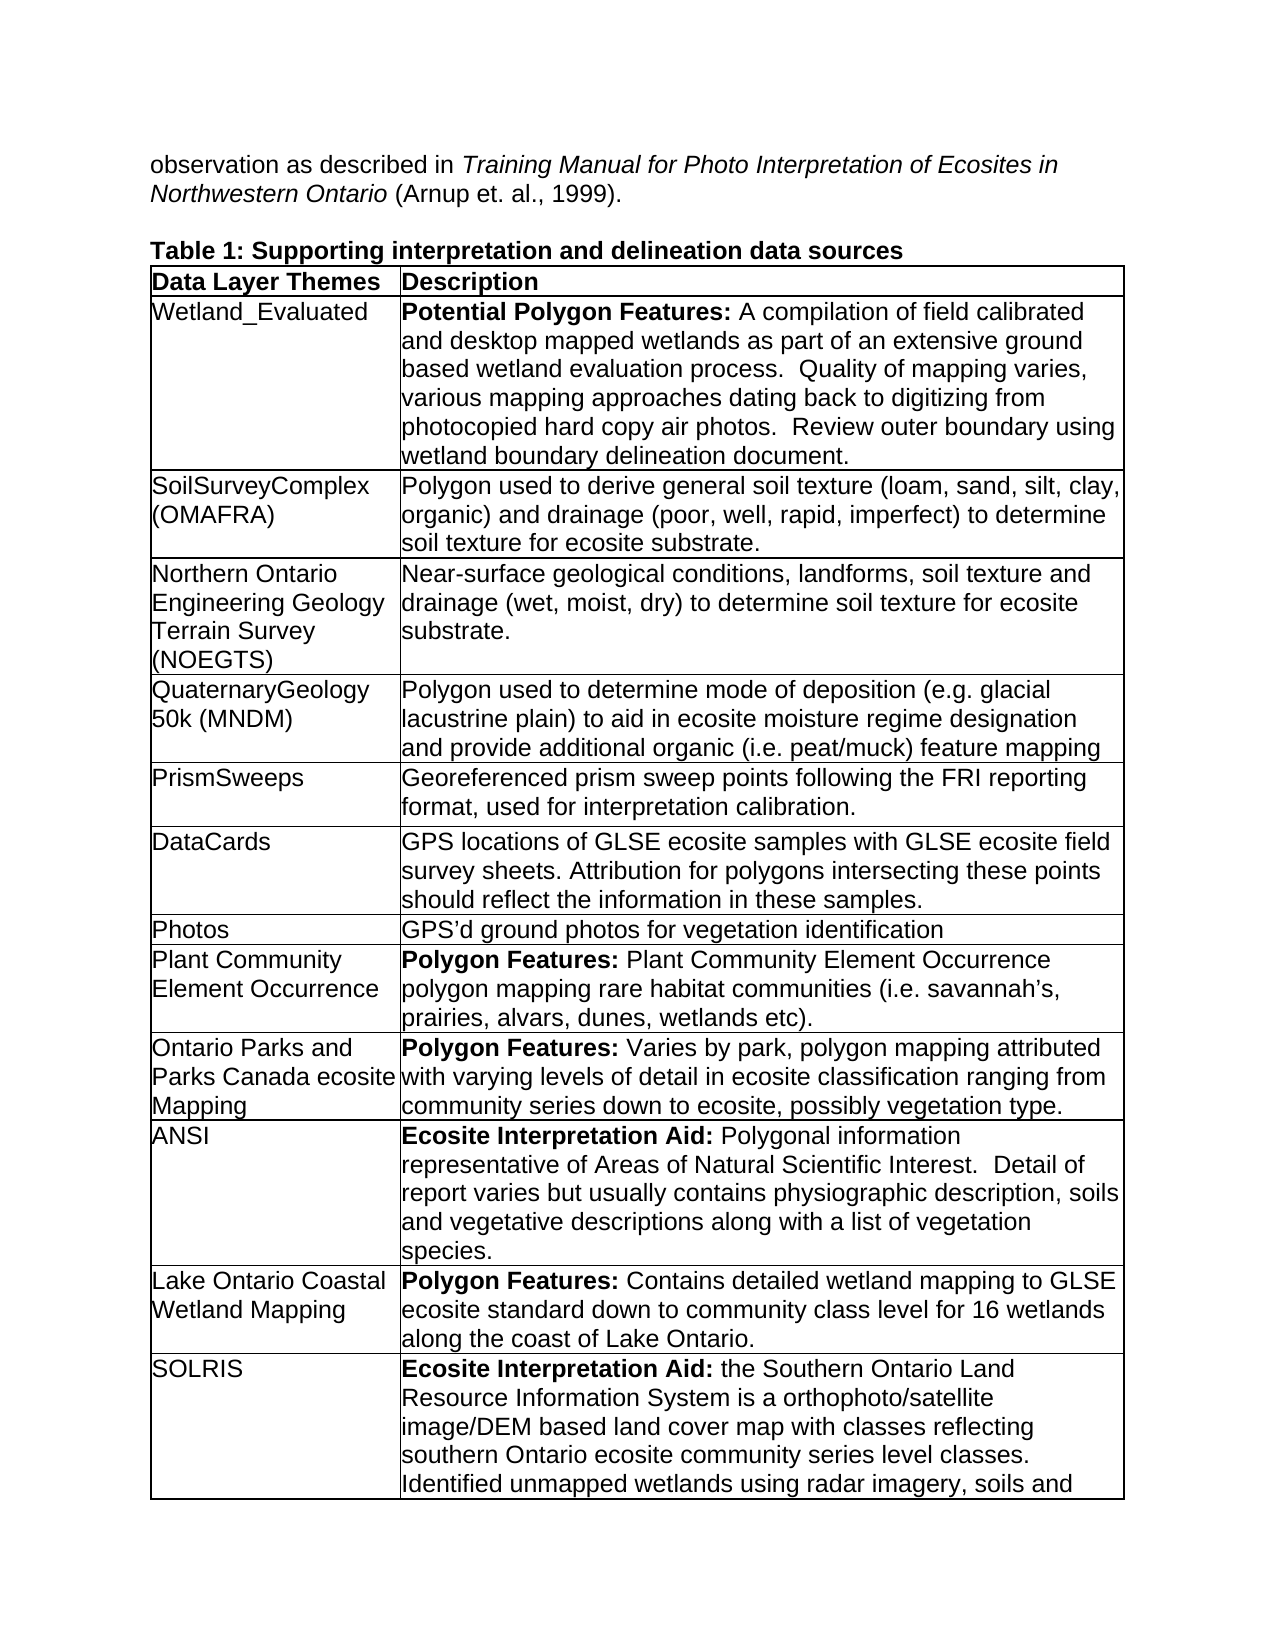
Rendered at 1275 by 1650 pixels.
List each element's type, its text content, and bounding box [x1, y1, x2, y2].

table_cell GPS’d ground photos for vegetation identification [401, 915, 1123, 944]
table_cell Northern Ontario Engineering Geology Terrain Survey (NOEGTS) [152, 559, 400, 674]
table_cell Near-surface geological conditions, landforms, soil texture and drainage (wet, moist, dry) to determine soil texture for ecosite substrate. [401, 559, 1123, 674]
table_cell SOLRIS [152, 1354, 400, 1498]
table_cell Ecosite Interpretation Aid: Polygonal information representative of Areas of Natural Scientific Interest. Detail of report varies but usually contains physiographic description, soils and vegetative descriptions along with a list of vegetation species. [401, 1121, 1123, 1265]
table_cell Photos [152, 915, 400, 944]
table_cell Plant Community Element Occurrence [152, 945, 400, 1032]
table_cell PrismSweeps [152, 763, 400, 826]
table_cell Polygon used to derive general soil texture (loam, sand, silt, clay, organic) and drainage (poor, well, rapid, imperfect) to determine soil texture for ecosite substrate. [401, 471, 1123, 557]
table_cell QuaternaryGeology 50k (MNDM) [152, 675, 400, 762]
table_header Description [401, 267, 1123, 295]
table_header Data Layer Themes [152, 267, 400, 295]
table_cell SoilSurveyComplex (OMAFRA) [152, 471, 400, 557]
table_cell ANSI [152, 1121, 400, 1265]
table_cell Polygon Features: Varies by park, polygon mapping attributed with varying levels of detail in ecosite classification ranging from community series down to ecosite, possibly vegetation type. [401, 1033, 1123, 1119]
table_cell Georeferenced prism sweep points following the FRI reporting format, used for interpretation calibration. [401, 763, 1123, 826]
table_cell Ontario Parks and Parks Canada ecosite Mapping [152, 1033, 400, 1119]
table_cell Potential Polygon Features: A compilation of field calibrated and desktop mapped wetlands as part of an extensive ground based wetland evaluation process. Quality of mapping varies, various mapping approaches dating back to digitizing from photocopied hard copy air photos. Review outer boundary using wetland boundary delineation document. [401, 297, 1123, 469]
table_cell Lake Ontario Coastal Wetland Mapping [152, 1266, 400, 1352]
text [150, 150, 1125, 207]
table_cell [401, 1354, 1123, 1498]
text Table 1: Supporting interpretation and delineation data sources [150, 236, 1125, 265]
table_cell Wetland_Evaluated [152, 297, 400, 469]
table_cell Polygon Features: Plant Community Element Occurrence polygon mapping rare habitat communities (i.e. savannah’s, prairies, alvars, dunes, wetlands etc). [401, 945, 1123, 1032]
table_cell Polygon Features: Contains detailed wetland mapping to GLSE ecosite standard down to community class level for 16 wetlands along the coast of Lake Ontario. [401, 1266, 1123, 1352]
table_cell Polygon used to determine mode of deposition (e.g. glacial lacustrine plain) to aid in ecosite moisture regime designation and provide additional organic (i.e. peat/muck) feature mapping [401, 675, 1123, 762]
table_cell GPS locations of GLSE ecosite samples with GLSE ecosite field survey sheets. Attribution for polygons intersecting these points should reflect the information in these samples. [401, 827, 1123, 913]
table_cell DataCards [152, 827, 400, 913]
